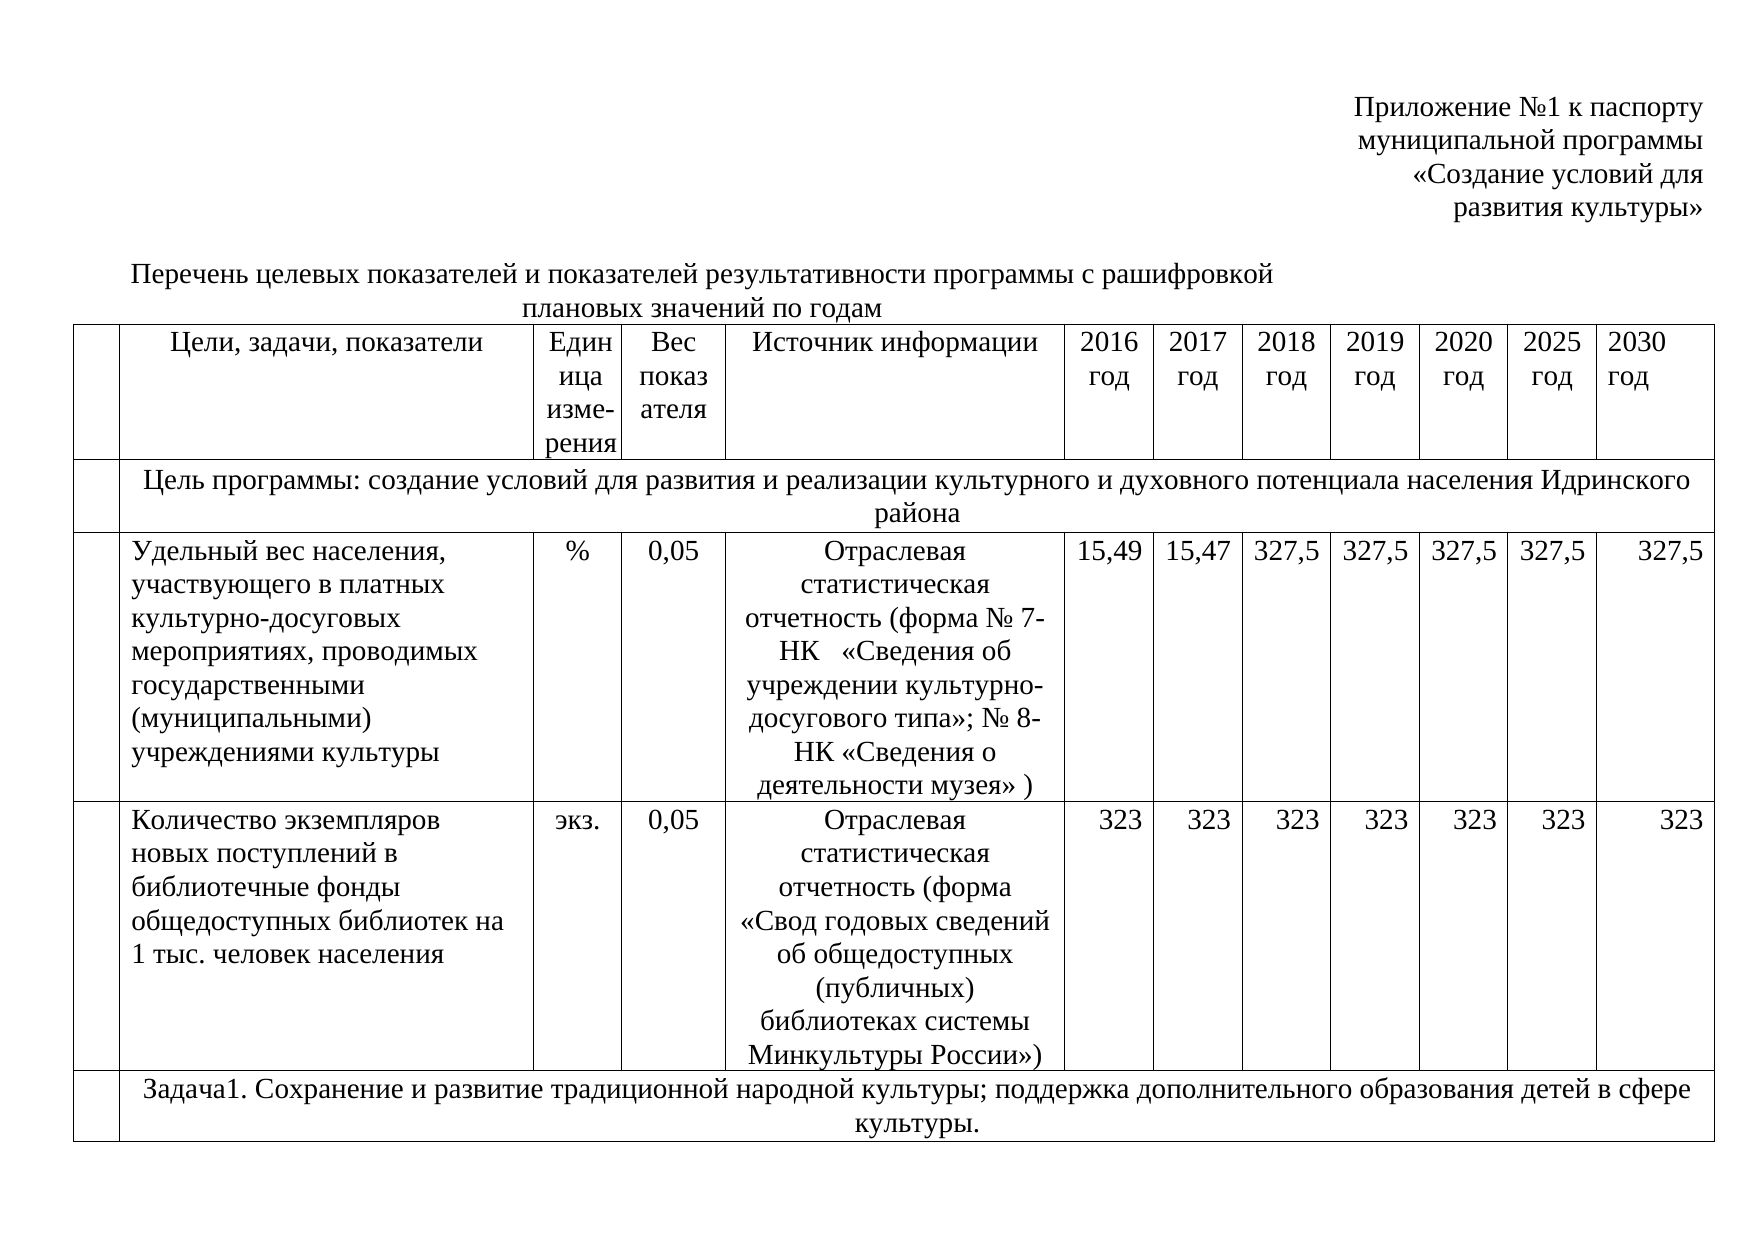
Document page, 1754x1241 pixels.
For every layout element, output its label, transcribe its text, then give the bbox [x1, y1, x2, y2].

table_cell Удельный вес населения, участвующего в платных культурно-досуговых мероприятиях, проводимых государственными (муниципальными) учреждениями культуры [120, 533, 533, 801]
table_cell Единица изме-рения [534, 325, 621, 459]
table_cell 0,05 [622, 533, 725, 801]
table_cell Задача1. Сохранение и развитие традиционной народной культуры; поддержка дополнительного образования детей в сфере культуры. [120, 1071, 1714, 1141]
table_cell 2025 год [1508, 325, 1596, 459]
table_header Перечень целевых показателей и показателей результативности программы с рашифровкой плановых значений по годам [74, 89, 1331, 323]
table_cell 323 [1154, 802, 1242, 1070]
table_cell 15,49 [1065, 533, 1153, 801]
table_cell [74, 533, 119, 801]
table_cell % [534, 533, 621, 801]
table_cell 323 [1420, 802, 1507, 1070]
table_cell 2020 год [1420, 325, 1507, 459]
table_cell 323 [1243, 802, 1330, 1070]
table_cell 327,5 [1508, 533, 1596, 801]
table_cell 323 [1597, 802, 1714, 1070]
table_cell Источник информации [726, 325, 1064, 459]
table_cell 2017 год [1154, 325, 1242, 459]
table_cell Цели, задачи, показатели [120, 325, 533, 459]
table_cell Вес показателя [622, 325, 725, 459]
table_header Приложение №1 к паспорту муниципальной программы «Создание условий для развития культуры» [1331, 89, 1714, 323]
table_cell 327,5 [1597, 533, 1714, 801]
table_cell экз. [534, 802, 621, 1070]
table_cell Цель программы: создание условий для развития и реализации культурного и духовного потенциала населения Идринского района [120, 460, 1714, 532]
table_cell Отраслевая статистическая отчетность (форма № 7-НК «Сведения об учреждении культурно-досугового типа»; № 8-НК «Сведения о деятельности музея» ) [726, 533, 1064, 801]
table_cell Количество экземпляров новых поступлений в библиотечные фонды общедоступных библиотек на 1 тыс. человек населения [120, 802, 533, 1070]
table_cell 2016 год [1065, 325, 1153, 459]
table_cell 2019 год [1331, 325, 1419, 459]
table_cell Отраслевая статистическая отчетность (форма «Свод годовых сведений об общедоступных (публичных) библиотеках системы Минкультуры России») [726, 802, 1064, 1070]
table_cell [74, 1071, 119, 1141]
table_cell 15,47 [1154, 533, 1242, 801]
table_cell 2018 год [1243, 325, 1330, 459]
table_cell 323 [1331, 802, 1419, 1070]
table_cell 2030 год [1597, 325, 1714, 459]
table_cell [74, 460, 119, 532]
table_cell 323 [1508, 802, 1596, 1070]
table_cell 323 [1065, 802, 1153, 1070]
table_cell 0,05 [622, 802, 725, 1070]
table_cell 327,5 [1420, 533, 1507, 801]
table_cell 327,5 [1243, 533, 1330, 801]
table_cell 327,5 [1331, 533, 1419, 801]
table_cell [74, 325, 119, 459]
table_cell [74, 802, 119, 1070]
